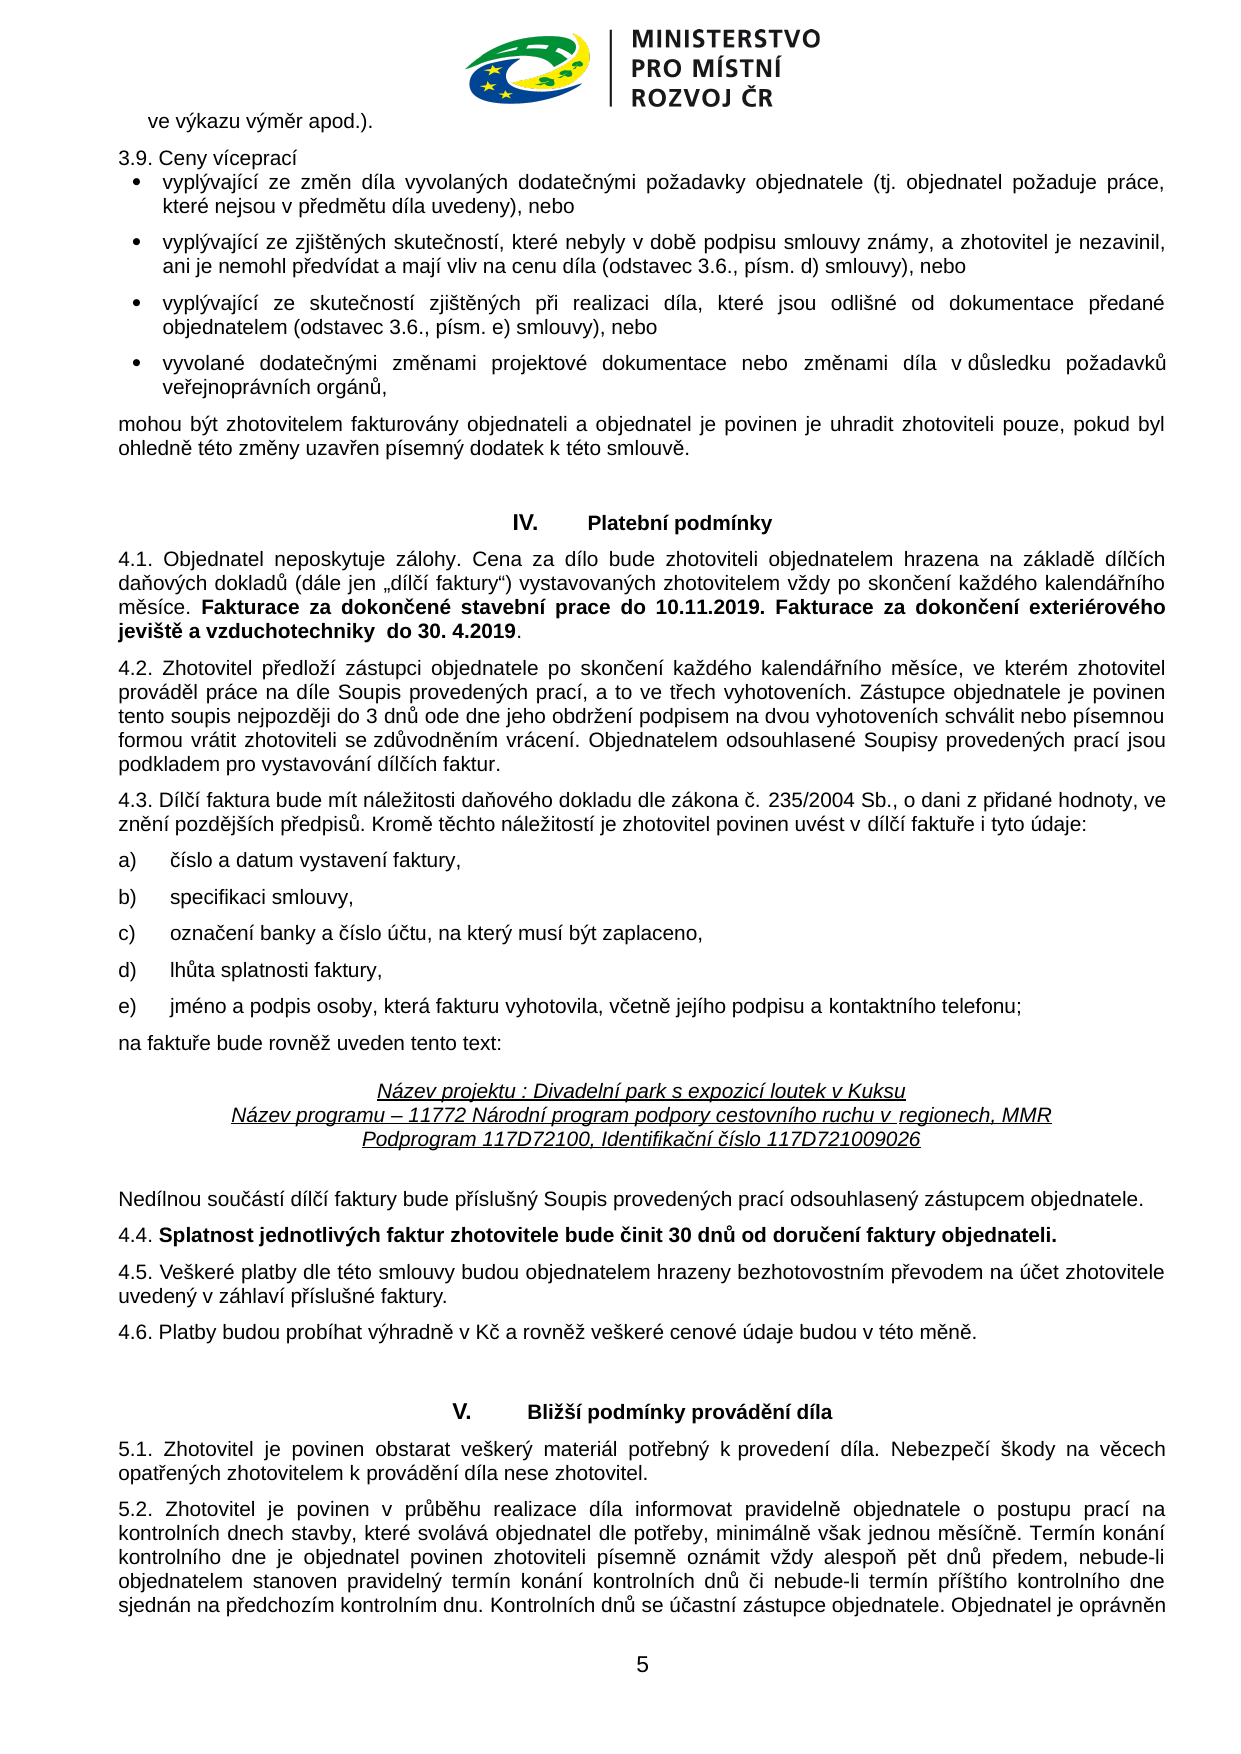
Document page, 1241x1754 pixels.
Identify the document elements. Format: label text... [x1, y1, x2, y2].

subtitle Platební podmínky [118, 508, 1167, 535]
subtitle 4.5. Veškeré platby dle této smlouvy budou objednatelem hrazeny bezhotovostním převodem na účet zhotovitele uvedený v záhlaví příslušné faktury. [118, 1260, 1167, 1308]
subtitle 4.6. Platby budou probíhat výhradně v Kč a rovněž veškeré cenové údaje budou v této měně. [118, 1320, 1167, 1344]
text 4.1. Objednatel neposkytuje zálohy. Cena za dílo bude zhotoviteli objednatelem hrazena na základě dílčích daňových dokladů (dále jen „dílčí faktury“) vystavovaných zhotovitelem vždy po skončení každého kalendářního měsíce. Fakturace za dokončené stavební prace do 10.11.2019. Fakturace za dokončení exteriérového jeviště a vzduchotechniky do 30. 4.2019. [118, 547, 1167, 643]
text Podprogram 117D72100, Identifikační číslo 117D721009026 [118, 1126, 1167, 1150]
list označení banky a číslo účtu, na který musí být zaplaceno, [118, 921, 1167, 945]
text mohou být zhotovitelem fakturovány objednateli a objednatel je povinen je uhradit zhotoviteli pouze, pokud byl ohledně této změny uzavřen písemný dodatek k této smlouvě. [118, 412, 1167, 459]
text Název projektu : Divadelní park s expozicí loutek v Kuksu [118, 1078, 1167, 1102]
picture [465, 29, 820, 107]
list vyvolané dodatečnými změnami projektové dokumentace nebo změnami díla v důsledku požadavků veřejnoprávních orgánů, [133, 351, 1167, 399]
list lhůta splatnosti faktury, [118, 958, 1167, 982]
text 4.3. Dílčí faktura bude mít náležitosti daňového dokladu dle zákona č. 235/2004 Sb., o dani z přidané hodnoty, ve znění pozdějších předpisů. Kromě těchto náležitostí je zhotovitel povinen uvést v dílčí faktuře i tyto údaje: [118, 788, 1167, 836]
list číslo a datum vystavení faktury, [118, 848, 1167, 872]
subtitle Bližší podmínky provádění díla [118, 1398, 1167, 1424]
text 5.1. Zhotovitel je povinen obstarat veškerý materiál potřebný k provedení díla. Nebezpečí škody na věcech opatřených zhotovitelem k provádění díla nese zhotovitel. [118, 1437, 1167, 1485]
list specifikaci smlouvy, [118, 885, 1167, 909]
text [118, 1497, 1167, 1617]
list jméno a podpis osoby, která fakturu vyhotovila, včetně jejího podpisu a kontaktního telefonu; [118, 994, 1167, 1018]
subtitle 4.4. Splatnost jednotlivých faktur zhotovitele bude činit 30 dnů od doručení faktury objednateli. [118, 1223, 1167, 1247]
text na faktuře bude rovněž uveden tento text: [118, 1031, 1167, 1054]
text Název programu – 11772 Národní program podpory cestovního ruchu v regionech, MMR [118, 1102, 1167, 1126]
list 3.9. Ceny víceprací [118, 146, 1167, 169]
text 4.2. Zhotovitel předloží zástupci objednatele po skončení každého kalendářního měsíce, ve kterém zhotovitel prováděl práce na díle Soupis provedených prací, a to ve třech vyhotoveních. Zástupce objednatele je povinen tento soupis nejpozději do 3 dnů ode dne jeho obdržení podpisem na dvou vyhotoveních schválit nebo písemnou formou vrátit zhotoviteli se zdůvodněním vrácení. Objednatelem odsouhlasené Soupisy provedených prací jsou podkladem pro vystavování dílčích faktur. [118, 656, 1167, 775]
list vyplývající ze zjištěných skutečností, které nebyly v době podpisu smlouvy známy, a zhotovitel je nezavinil, ani je nemohl předvídat a mají vliv na cenu díla (odstavec 3.6., písm. d) smlouvy), nebo [133, 230, 1167, 278]
list vyplývající ze skutečností zjištěných při realizaci díla, které jsou odlišné od dokumentace předané objednatelem (odstavec 3.6., písm. e) smlouvy), nebo [133, 291, 1167, 338]
text Nedílnou součástí dílčí faktury bude příslušný Soupis provedených prací odsouhlasený zástupcem objednatele. [118, 1187, 1167, 1211]
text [118, 109, 1167, 133]
list vyplývající ze změn díla vyvolaných dodatečnými požadavky objednatele (tj. objednatel požaduje práce, které nejsou v předmětu díla uvedeny), nebo [133, 169, 1167, 217]
